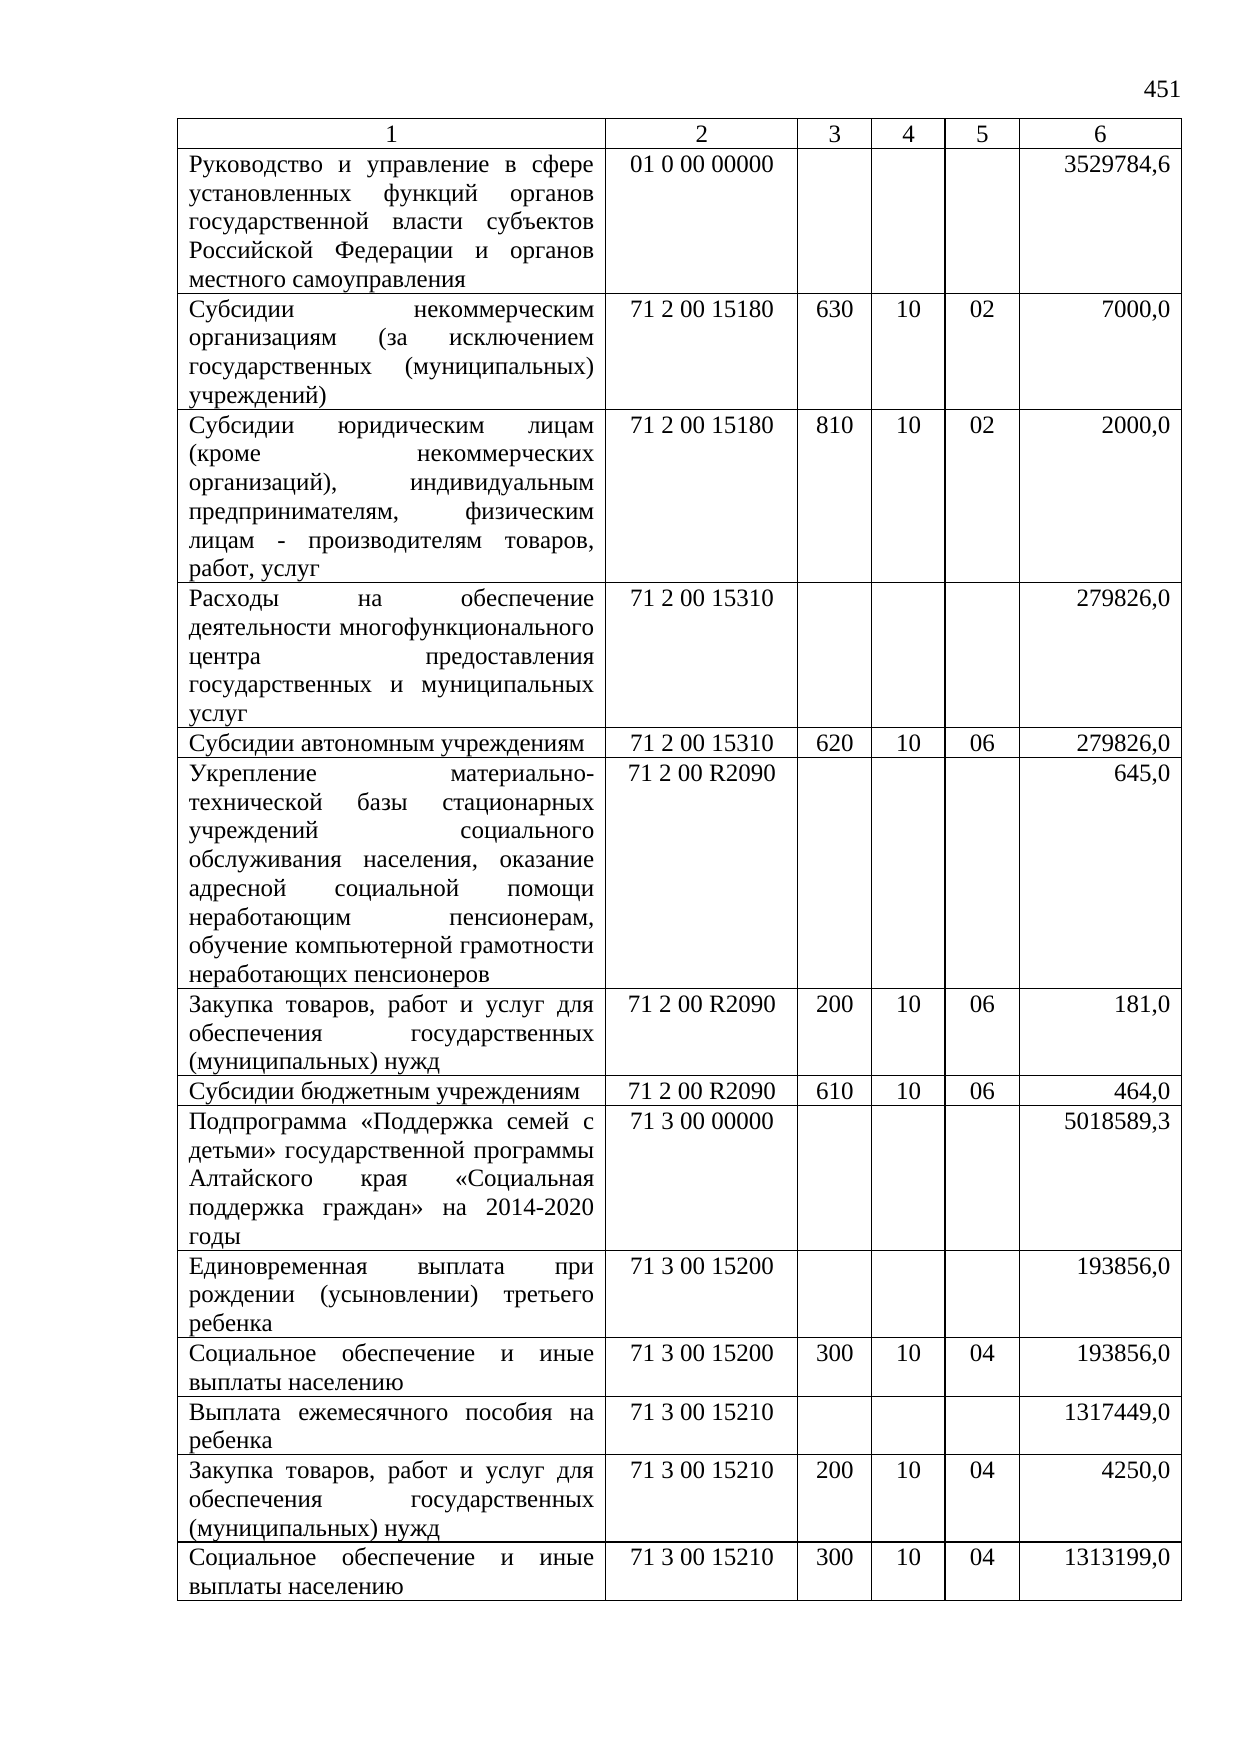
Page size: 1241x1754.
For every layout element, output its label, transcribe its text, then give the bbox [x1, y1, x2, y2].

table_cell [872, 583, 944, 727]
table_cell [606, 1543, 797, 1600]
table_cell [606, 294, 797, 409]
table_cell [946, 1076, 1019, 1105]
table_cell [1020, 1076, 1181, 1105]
table_header 3 [798, 119, 871, 148]
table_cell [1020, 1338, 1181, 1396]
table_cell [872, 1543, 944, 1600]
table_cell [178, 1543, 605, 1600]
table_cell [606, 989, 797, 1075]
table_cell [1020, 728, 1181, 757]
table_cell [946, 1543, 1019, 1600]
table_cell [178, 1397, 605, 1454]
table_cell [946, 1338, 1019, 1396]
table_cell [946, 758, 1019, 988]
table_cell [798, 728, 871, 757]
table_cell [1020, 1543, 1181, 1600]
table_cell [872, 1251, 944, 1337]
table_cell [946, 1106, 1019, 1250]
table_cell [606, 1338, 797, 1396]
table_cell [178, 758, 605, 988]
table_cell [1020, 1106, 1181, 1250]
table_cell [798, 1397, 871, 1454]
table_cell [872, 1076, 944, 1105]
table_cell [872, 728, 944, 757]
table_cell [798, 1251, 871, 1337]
table_header 1 [178, 119, 605, 148]
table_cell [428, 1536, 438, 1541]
table_cell 01 0 00 00000 [606, 149, 797, 293]
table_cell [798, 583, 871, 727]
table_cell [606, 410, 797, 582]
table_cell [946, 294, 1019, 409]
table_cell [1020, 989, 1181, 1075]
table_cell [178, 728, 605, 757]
table_header 5 [946, 119, 1019, 148]
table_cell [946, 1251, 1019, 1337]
table_cell [946, 149, 1019, 293]
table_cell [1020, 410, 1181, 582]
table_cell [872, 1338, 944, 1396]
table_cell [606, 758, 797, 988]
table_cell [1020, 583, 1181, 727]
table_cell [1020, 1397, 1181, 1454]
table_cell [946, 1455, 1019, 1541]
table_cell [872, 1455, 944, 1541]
table_header 6 [1020, 119, 1181, 148]
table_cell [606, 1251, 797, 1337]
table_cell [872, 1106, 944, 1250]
table_cell Руководство и управление в сфере установленных функций органов государственной власти субъектов Российской Федерации и органов местного самоуправления [178, 149, 605, 293]
table_cell [798, 149, 871, 293]
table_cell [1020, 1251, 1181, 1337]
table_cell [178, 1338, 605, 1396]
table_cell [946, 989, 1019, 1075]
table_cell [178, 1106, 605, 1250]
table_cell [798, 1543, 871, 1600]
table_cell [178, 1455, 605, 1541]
table_header 2 [606, 119, 797, 148]
table_header 4 [872, 119, 944, 148]
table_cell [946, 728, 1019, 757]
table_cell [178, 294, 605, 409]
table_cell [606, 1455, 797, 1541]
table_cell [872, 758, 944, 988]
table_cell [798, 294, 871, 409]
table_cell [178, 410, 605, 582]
table_cell 3529784,6 [1020, 149, 1181, 293]
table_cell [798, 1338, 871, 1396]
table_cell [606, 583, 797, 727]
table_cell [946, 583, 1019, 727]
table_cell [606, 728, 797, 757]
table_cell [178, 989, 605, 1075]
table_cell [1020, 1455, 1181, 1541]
table_cell [872, 149, 944, 293]
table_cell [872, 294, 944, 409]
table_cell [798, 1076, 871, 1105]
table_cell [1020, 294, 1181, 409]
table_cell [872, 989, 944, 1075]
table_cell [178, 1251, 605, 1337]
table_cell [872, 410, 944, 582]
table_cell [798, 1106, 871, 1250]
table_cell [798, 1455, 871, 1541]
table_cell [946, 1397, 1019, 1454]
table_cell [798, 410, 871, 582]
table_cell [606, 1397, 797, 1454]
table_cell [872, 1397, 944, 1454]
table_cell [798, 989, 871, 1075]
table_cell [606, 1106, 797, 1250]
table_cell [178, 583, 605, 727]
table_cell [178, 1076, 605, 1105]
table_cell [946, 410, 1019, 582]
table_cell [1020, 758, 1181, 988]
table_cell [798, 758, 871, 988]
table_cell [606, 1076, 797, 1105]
